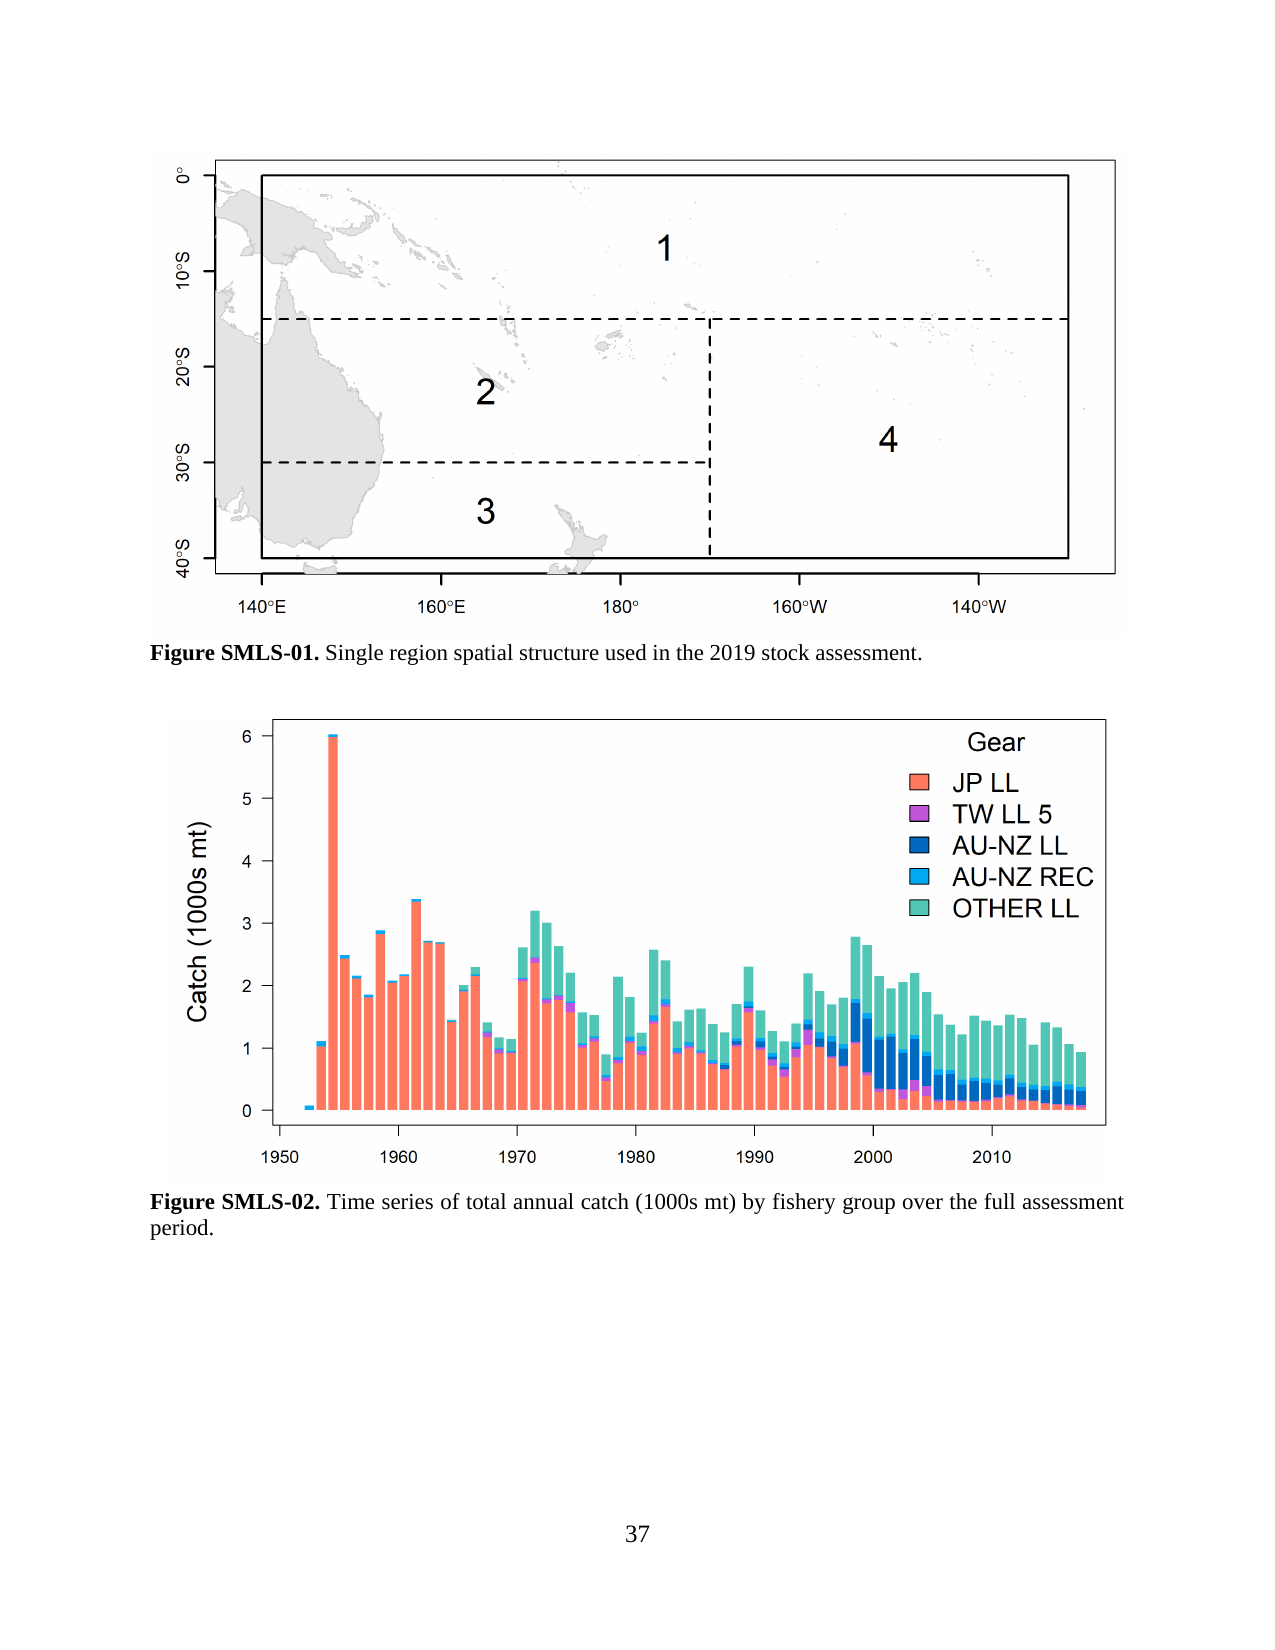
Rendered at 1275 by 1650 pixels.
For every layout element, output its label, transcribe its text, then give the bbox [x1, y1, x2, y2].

picture [168, 717, 1108, 1188]
picture [150, 150, 1126, 639]
text Figure SMLS-02. Time series of total annual catch (1000s mt) by fishery group over the full assessment period. [150, 1188, 1125, 1241]
text Figure SMLS-01. Single region spatial structure used in the 2019 stock assessment. [150, 639, 1125, 665]
